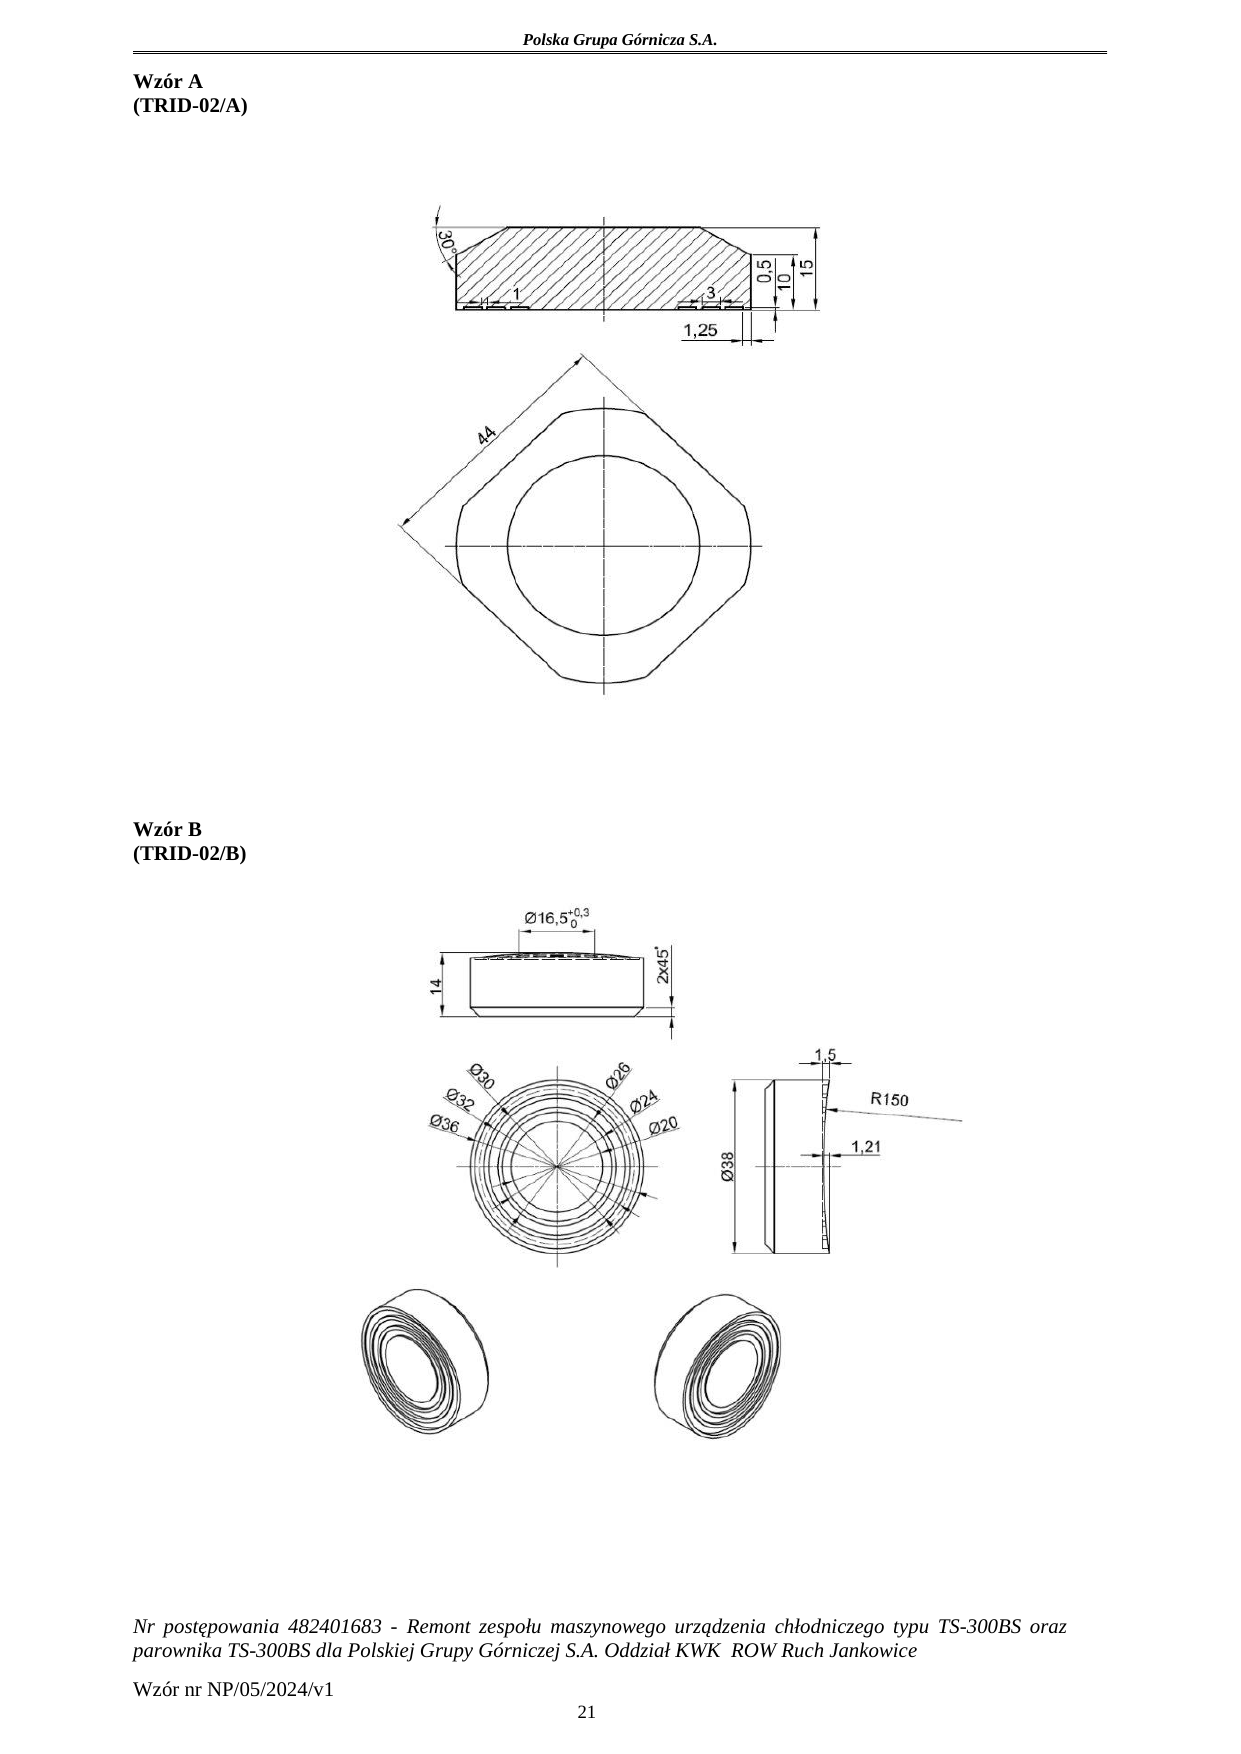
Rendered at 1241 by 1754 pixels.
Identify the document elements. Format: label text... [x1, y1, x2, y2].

text (TRID-02/A) [133, 93, 1107, 117]
picture [339, 117, 901, 791]
text Wzór A [133, 69, 1107, 93]
text (TRID-02/B) [133, 841, 1107, 864]
picture [278, 888, 963, 1471]
text Wzór B [133, 816, 1107, 841]
